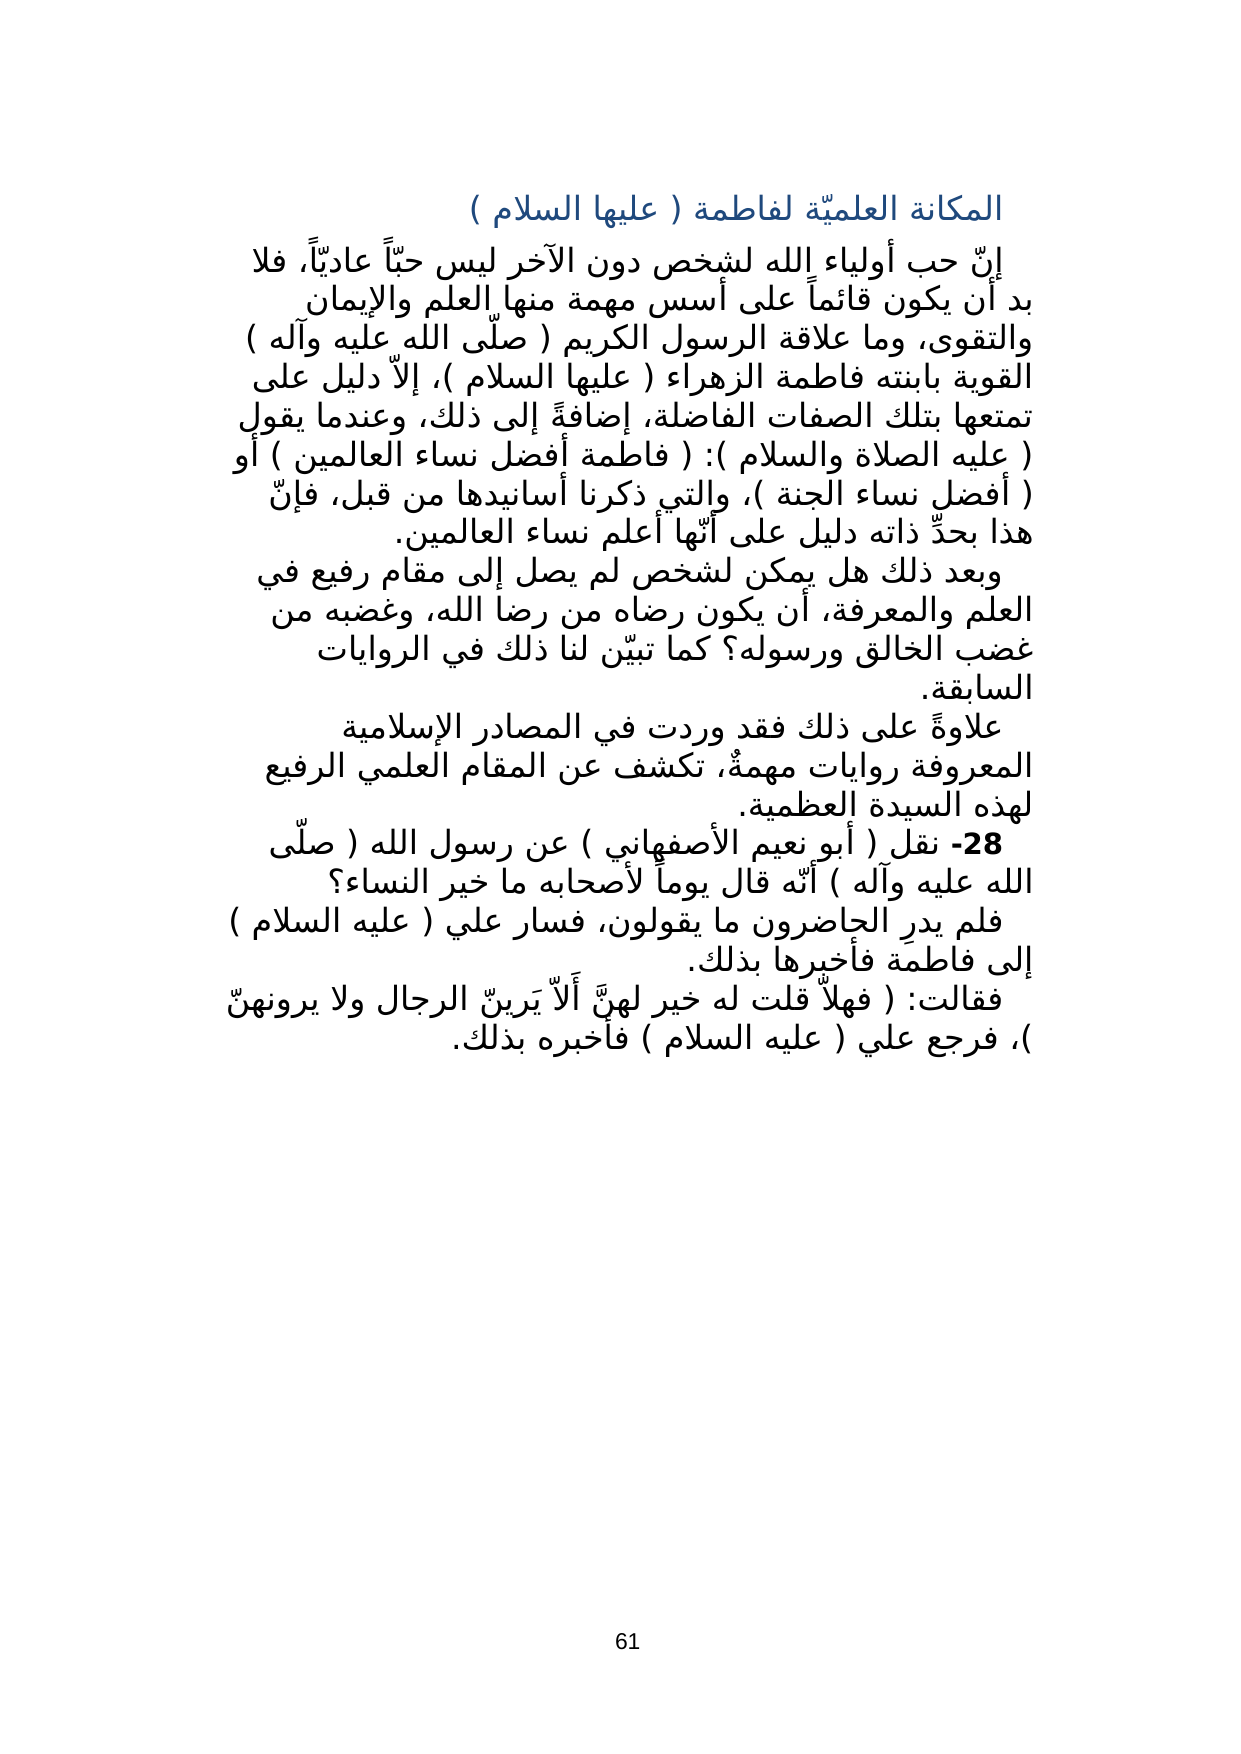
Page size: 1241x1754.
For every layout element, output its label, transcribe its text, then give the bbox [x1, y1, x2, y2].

text فقالت: ( فهلاّ قلت له خير لهنَّ أَلاّ يَرينّ الرجال ولا يرونهنّ )، فرجع علي ( عليه السلام ) فأخبره بذلك. [222, 979, 1033, 1057]
text فلم يدرِ الحاضرون ما يقولون، فسار علي ( عليه السلام ) إلى فاطمة فأخبرها بذلك. [222, 902, 1033, 979]
text وبعد ذلك هل يمكن لشخص لم يصل إلى مقام رفيع في العلم والمعرفة، أن يكون رضاه من رضا الله، وغضبه من غضب الخالق ورسوله؟ كما تبيّن لنا ذلك في الروايات السابقة. [222, 552, 1033, 707]
text إنّ حب أولياء الله لشخص دون الآخر ليس حبّاً عاديّاً، فلا بد أن يكون قائماً على أسس مهمة منها العلم والإيمان والتقوى، وما علاقة الرسول الكريم ( صلّى الله عليه وآله ) القوية بابنته فاطمة الزهراء ( عليها السلام )، إلاّ دليل على تمتعها بتلك الصفات الفاضلة، إضافةً إلى ذلك، وعندما يقول ( عليه الصلاة والسلام ): ( فاطمة أفضل نساء العالمين ) أو ( أفضل نساء الجنة )، والتي ذكرنا أسانيدها من قبل، فإنّ هذا بحدِّ ذاته دليل على أنّها أعلم نساء العالمين. [222, 241, 1033, 552]
subtitle المكانة العلميّة لفاطمة ( عليها السلام ) [222, 190, 1033, 228]
text علاوةً على ذلك فقد وردت في المصادر الإسلامية المعروفة روايات مهمةٌ، تكشف عن المقام العلمي الرفيع لهذه السيدة العظمية. [222, 707, 1033, 824]
text 28- نقل ( أبو نعيم الأصفهاني ) عن رسول الله ( صلّى الله عليه وآله ) أنّه قال يوماً لأصحابه ما خير النساء؟ [222, 824, 1033, 902]
